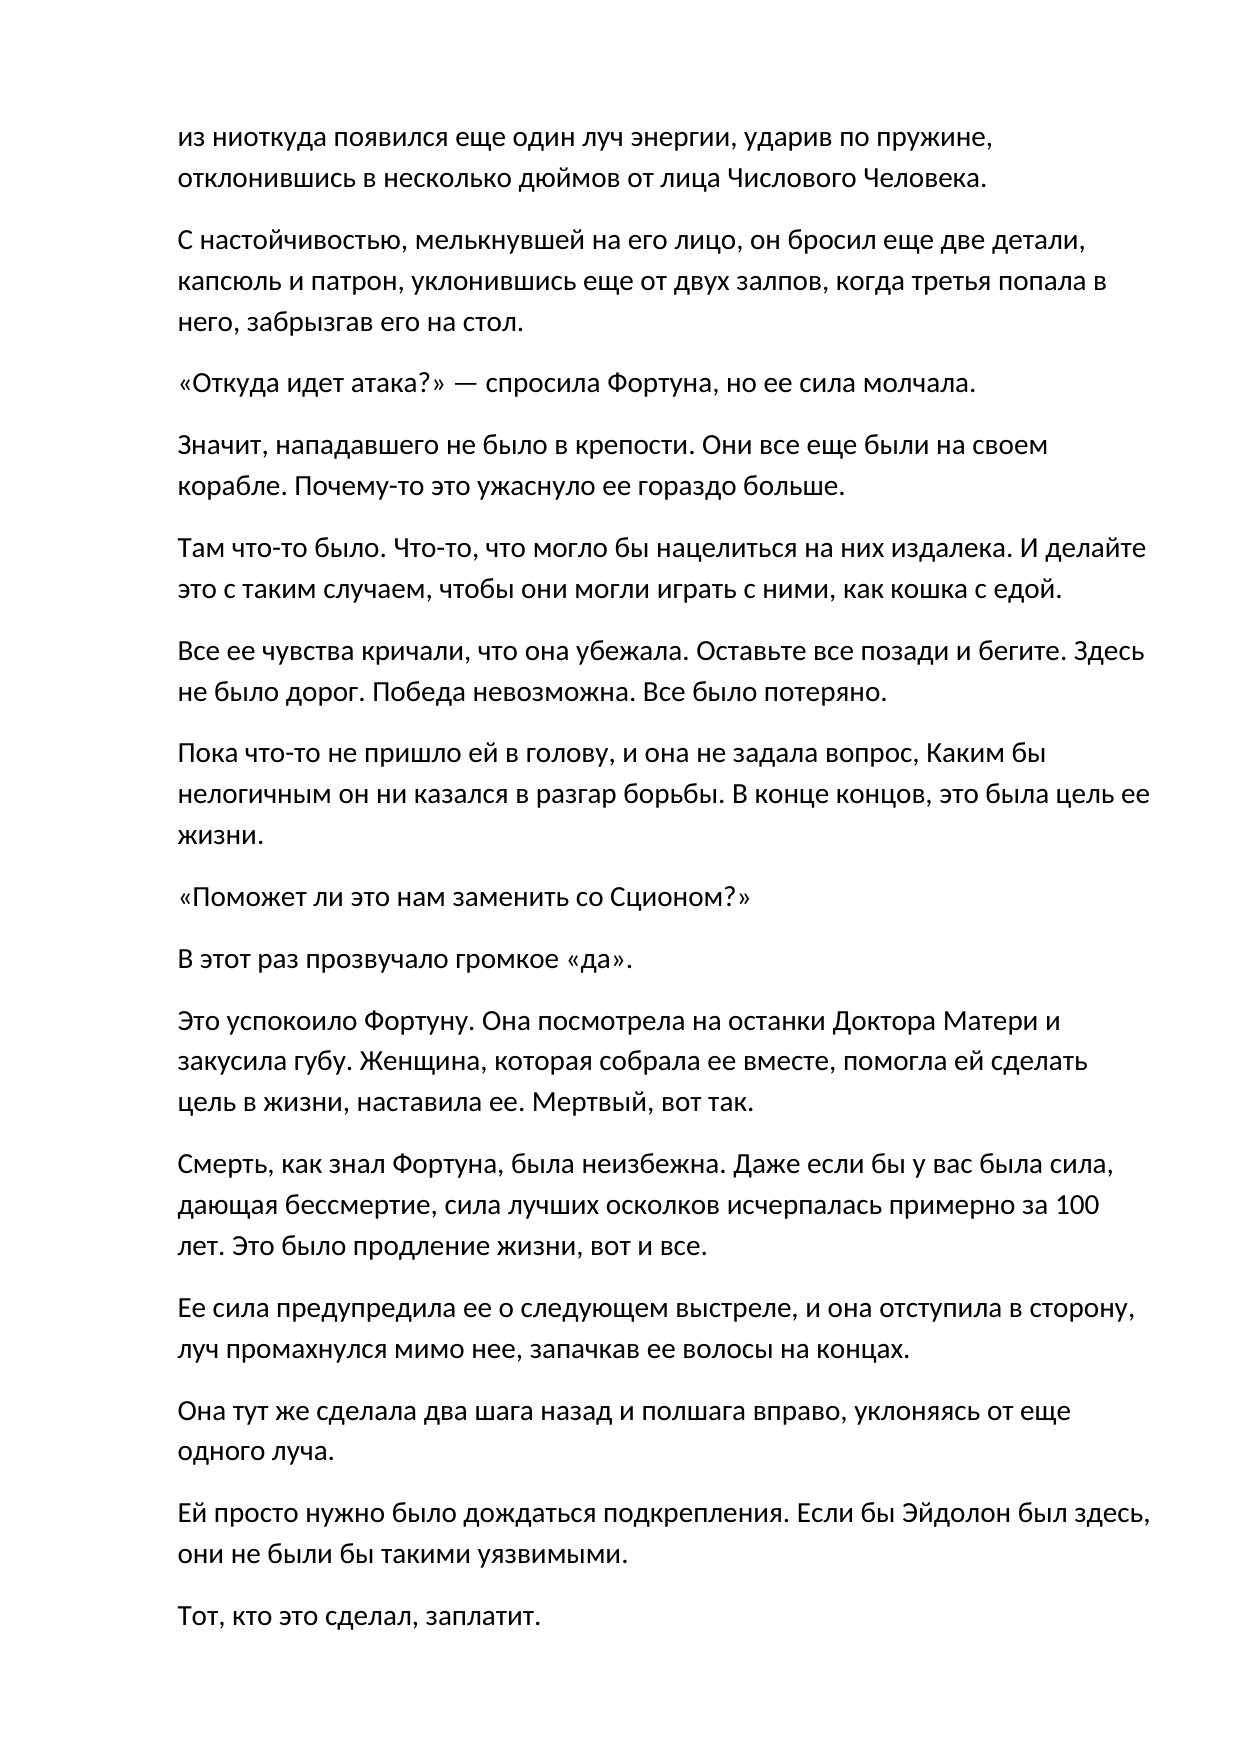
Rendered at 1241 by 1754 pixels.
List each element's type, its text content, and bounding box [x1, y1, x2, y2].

text Все ее чувства кричали, что она убежала. Оставьте все позади и бегите. Здесь не было дорог. Победа невозможна. Все было потеряно. [177, 632, 1152, 708]
text С настойчивостью, мелькнувшей на его лицо, он бросил еще две детали, капсюль и патрон, уклонившись еще от двух залпов, когда третья попала в него, забрызгав его на стол. [177, 221, 1152, 338]
text «Откуда идет атака?» — спросила Фортуна, но ее сила молчала. [177, 364, 1152, 400]
text Смерть, как знал Фортуна, была неизбежна. Даже если бы у вас была сила, дающая бессмертие, сила лучших осколков исчерпалась примерно за 100 лет. Это было продление жизни, вот и все. [177, 1145, 1152, 1263]
text «Поможет ли это нам заменить со Сционом?» [177, 878, 1152, 914]
text Ее сила предупредила ее о следующем выстреле, и она отступила в сторону, луч промахнулся мимо нее, запачкав ее волосы на концах. [177, 1289, 1152, 1365]
text Там что-то было. Что-то, что могло бы нацелиться на них издалека. И делайте это с таким случаем, чтобы они могли играть с ними, как кошка с едой. [177, 529, 1152, 606]
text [177, 118, 1152, 195]
text Она тут же сделала два шага назад и полшага вправо, уклоняясь от еще одного луча. [177, 1392, 1152, 1468]
text Пока что-то не пришло ей в голову, и она не задала вопрос, Каким бы нелогичным он ни казался в разгар борьбы. В конце концов, это была цель ее жизни. [177, 734, 1152, 852]
text Тот, кто это сделал, заплатит. [177, 1597, 1152, 1633]
text Это успокоило Фортуну. Она посмотрела на останки Доктора Матери и закусила губу. Женщина, которая собрала ее вместе, помогла ей сделать цель в жизни, наставила ее. Мертвый, вот так. [177, 1002, 1152, 1119]
text Ей просто нужно было дождаться подкрепления. Если бы Эйдолон был здесь, они не были бы такими уязвимыми. [177, 1494, 1152, 1571]
text Значит, нападавшего не было в крепости. Они все еще были на своем корабле. Почему-то это ужаснуло ее гораздо больше. [177, 426, 1152, 503]
text В этот раз прозвучало громкое «да». [177, 940, 1152, 975]
